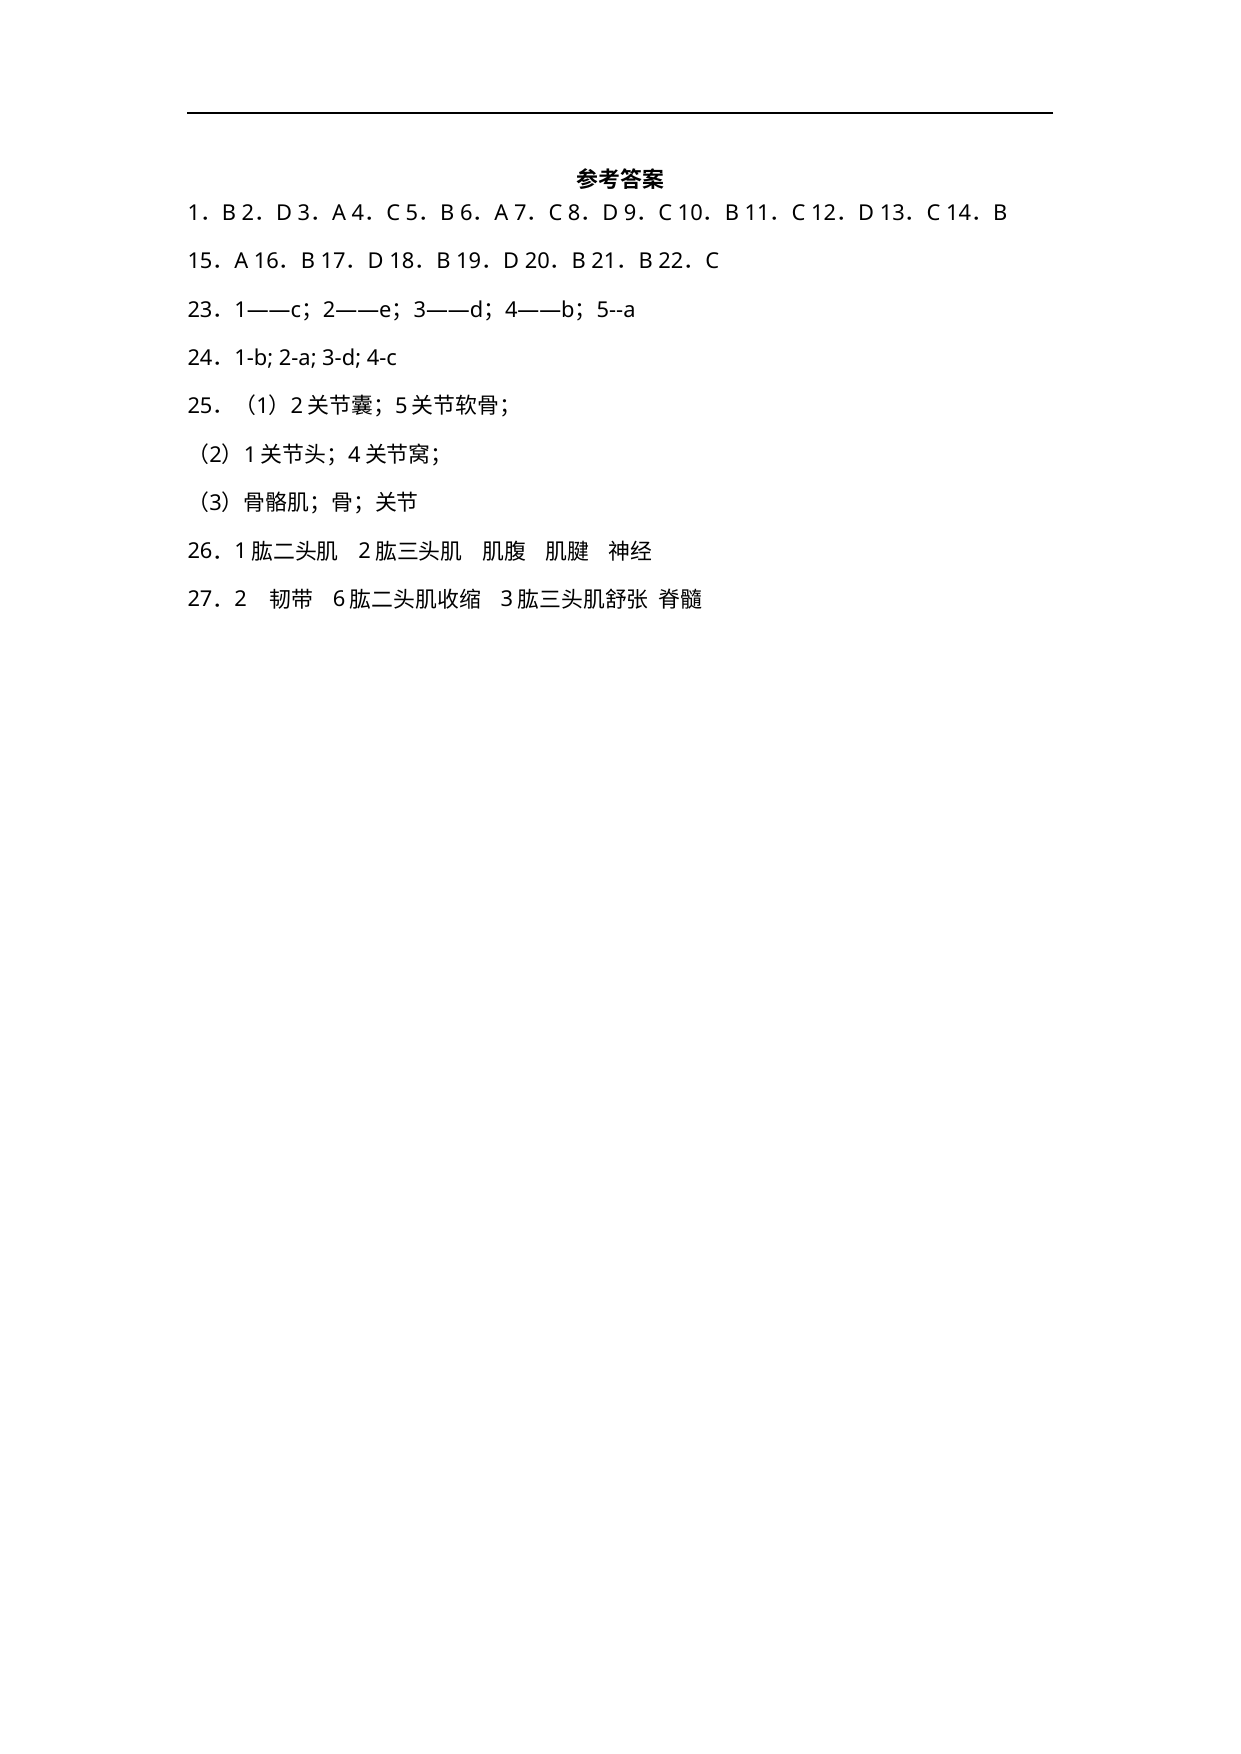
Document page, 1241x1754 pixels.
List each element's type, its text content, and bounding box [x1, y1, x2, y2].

text 25．（1）2关节囊；5关节软骨； [187, 388, 1053, 421]
text 1．B 2．D 3．A 4．C 5．B 6．A 7．C 8．D 9．C 10．B 11．C 12．D 13．C 14．B 15．A 16．B 17．D 18．B 19．D 20．B 21．B 22．C [187, 194, 1053, 276]
text （3）骨骼肌；骨；关节 [187, 485, 1053, 517]
text 24．1-b; 2-a; 3-d; 4-c [187, 340, 1053, 372]
text （2）1关节头；4关节窝； [187, 437, 1053, 469]
text 26．1肱二头肌 2肱三头肌 肌腹 肌腱 神经 [187, 533, 1053, 566]
text 参考答案 [187, 162, 1053, 194]
text 27．2 韧带 6肱二头肌收缩 3肱三头肌舒张 脊髓 [187, 582, 1053, 614]
text 23．1——c；2——e；3——d；4——b；5--a [187, 292, 1053, 324]
